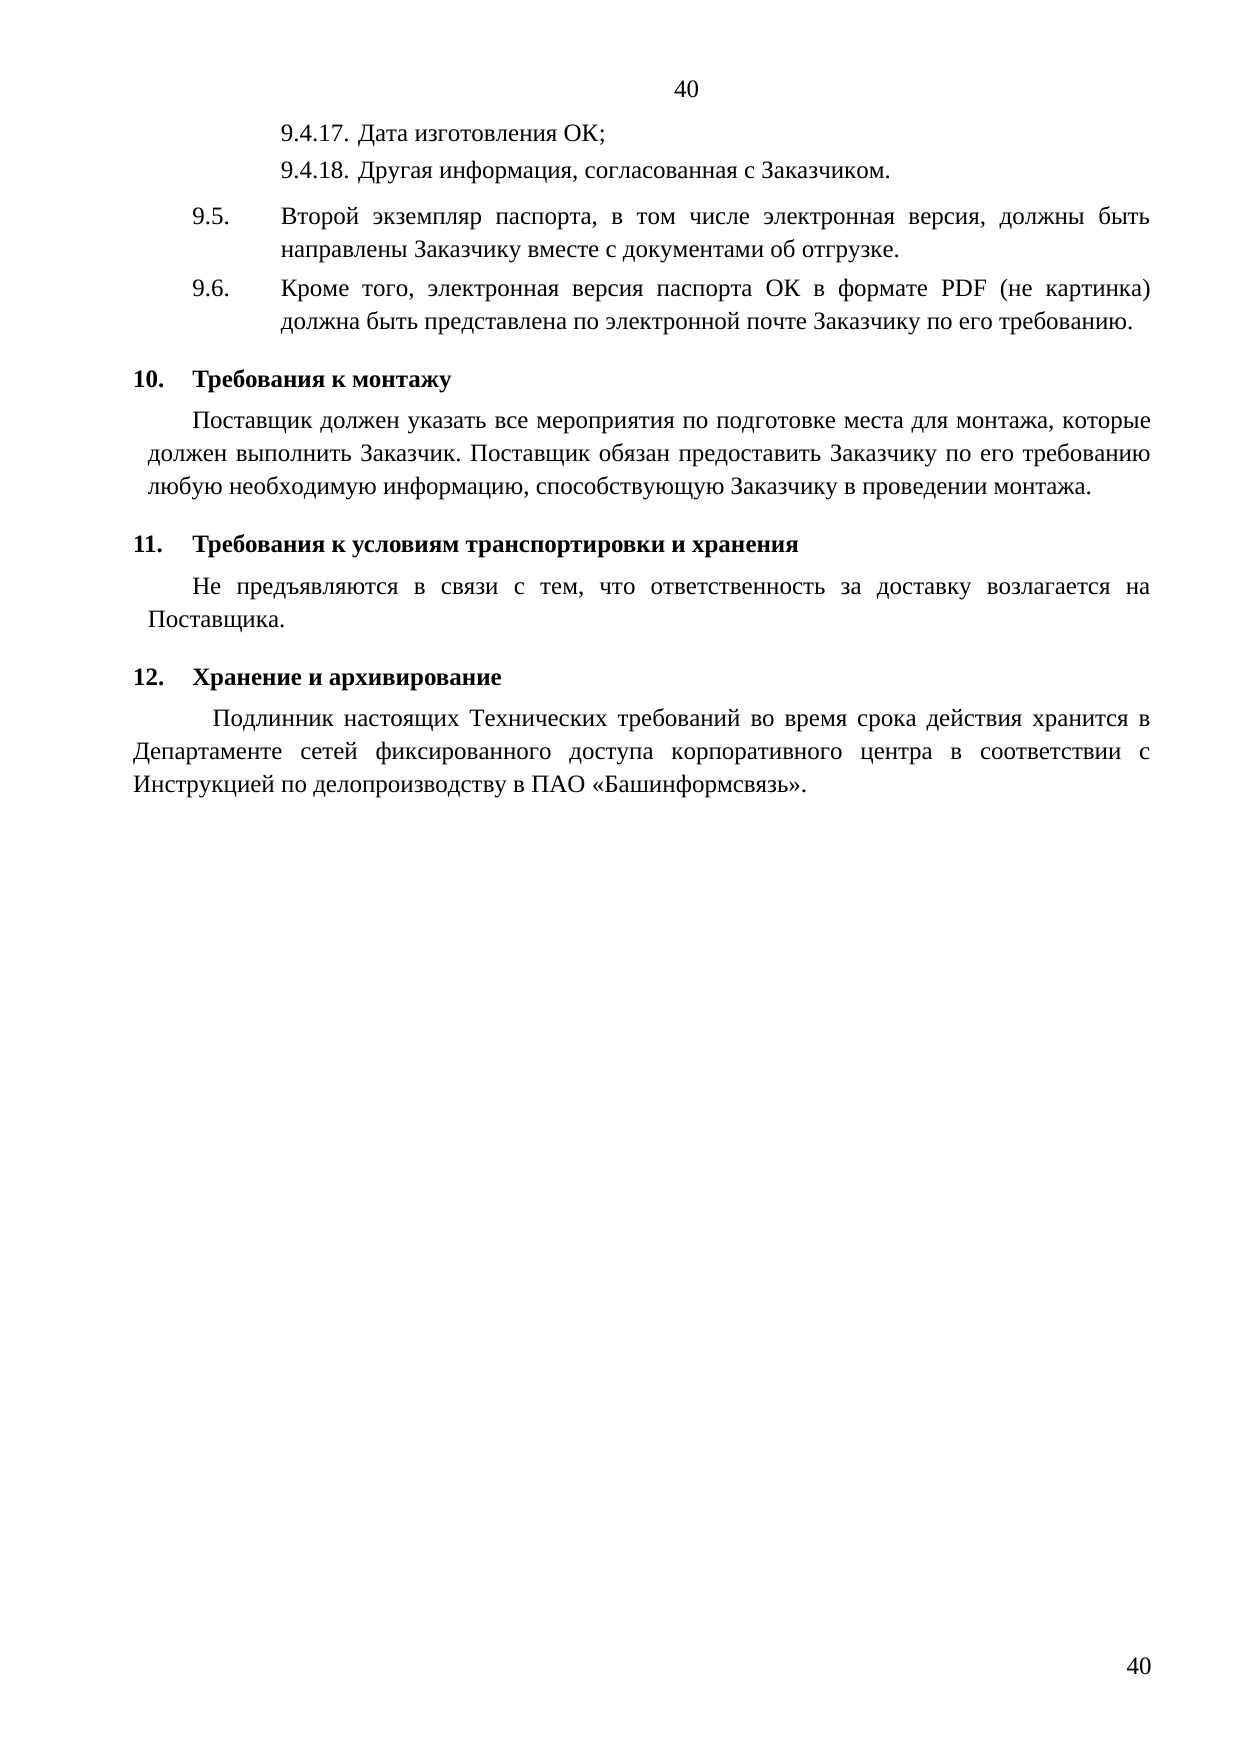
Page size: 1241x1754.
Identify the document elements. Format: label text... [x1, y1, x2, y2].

text Не предъявляются в связи с тем, что ответственность за доставку возлагается на Поставщика. [148, 571, 1152, 632]
list Хранение и архивирование [133, 662, 1152, 691]
list Дата изготовления ОК; [251, 118, 1152, 147]
text Поставщик должен указать все мероприятия по подготовке места для монтажа, которые должен выполнить Заказчик. Поставщик обязан предоставить Заказчику по его требованию любую необходимую информацию, способствующую Заказчику в проведении монтажа. [148, 405, 1152, 500]
list Второй экземпляр паспорта, в том числе электронная версия, должны быть направлены Заказчику вместе с документами об отгрузке. [192, 201, 1152, 263]
list Кроме того, электронная версия паспорта ОК в формате PDF (не картинка) должна быть представлена по электронной почте Заказчику по его требованию. [192, 273, 1152, 335]
list Требования к условиям транспортировки и хранения [133, 529, 1152, 558]
text Подлинник настоящих Технических требований во время срока действия хранится в Департаменте сетей фиксированного доступа корпоративного центра в соответствии с Инструкцией по делопроизводству в ПАО «Башинформсвязь». [133, 703, 1152, 798]
list Требования к монтажу [133, 364, 1152, 393]
list Другая информация, согласованная с Заказчиком. [251, 155, 1152, 184]
